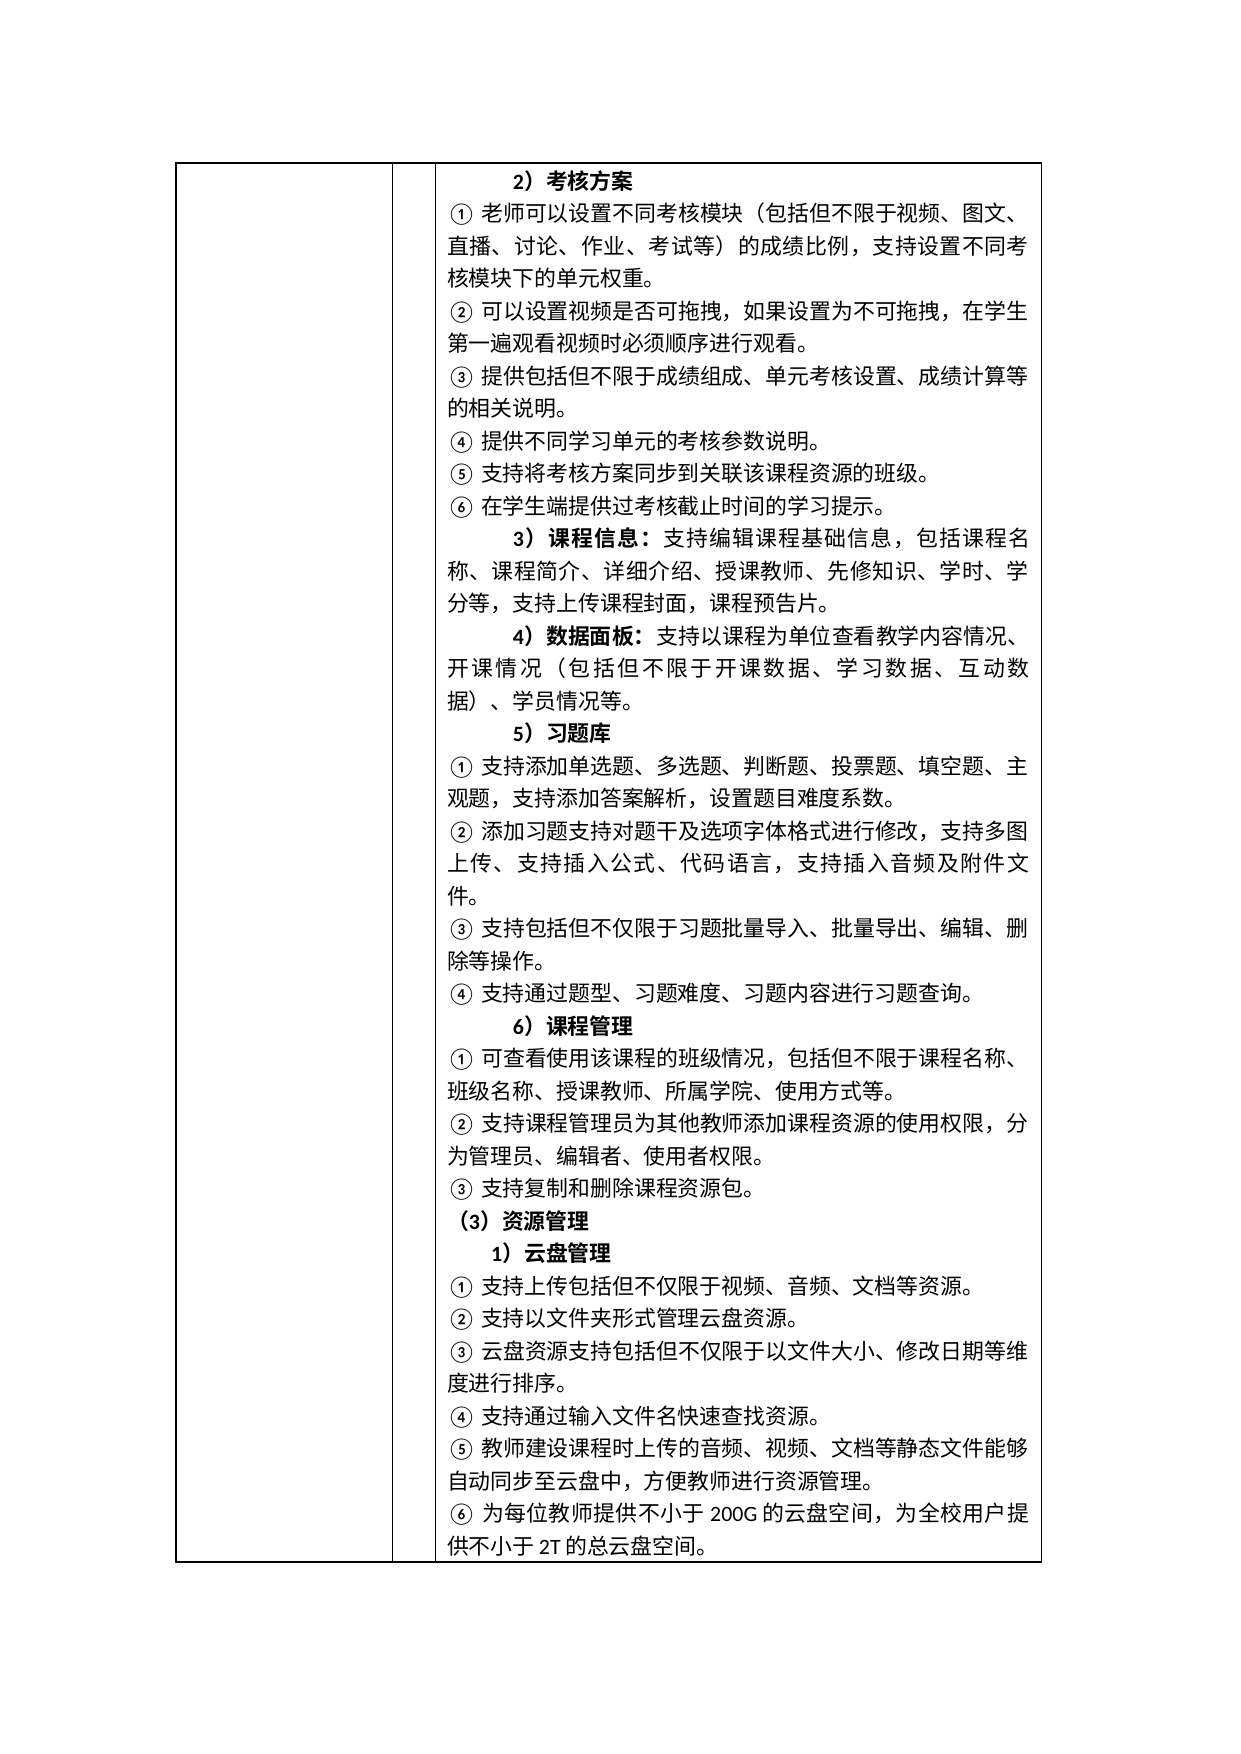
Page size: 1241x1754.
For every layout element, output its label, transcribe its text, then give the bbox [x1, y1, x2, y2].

table_cell [177, 164, 392, 1561]
table_cell 1 [393, 164, 435, 1561]
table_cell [436, 164, 1041, 1561]
